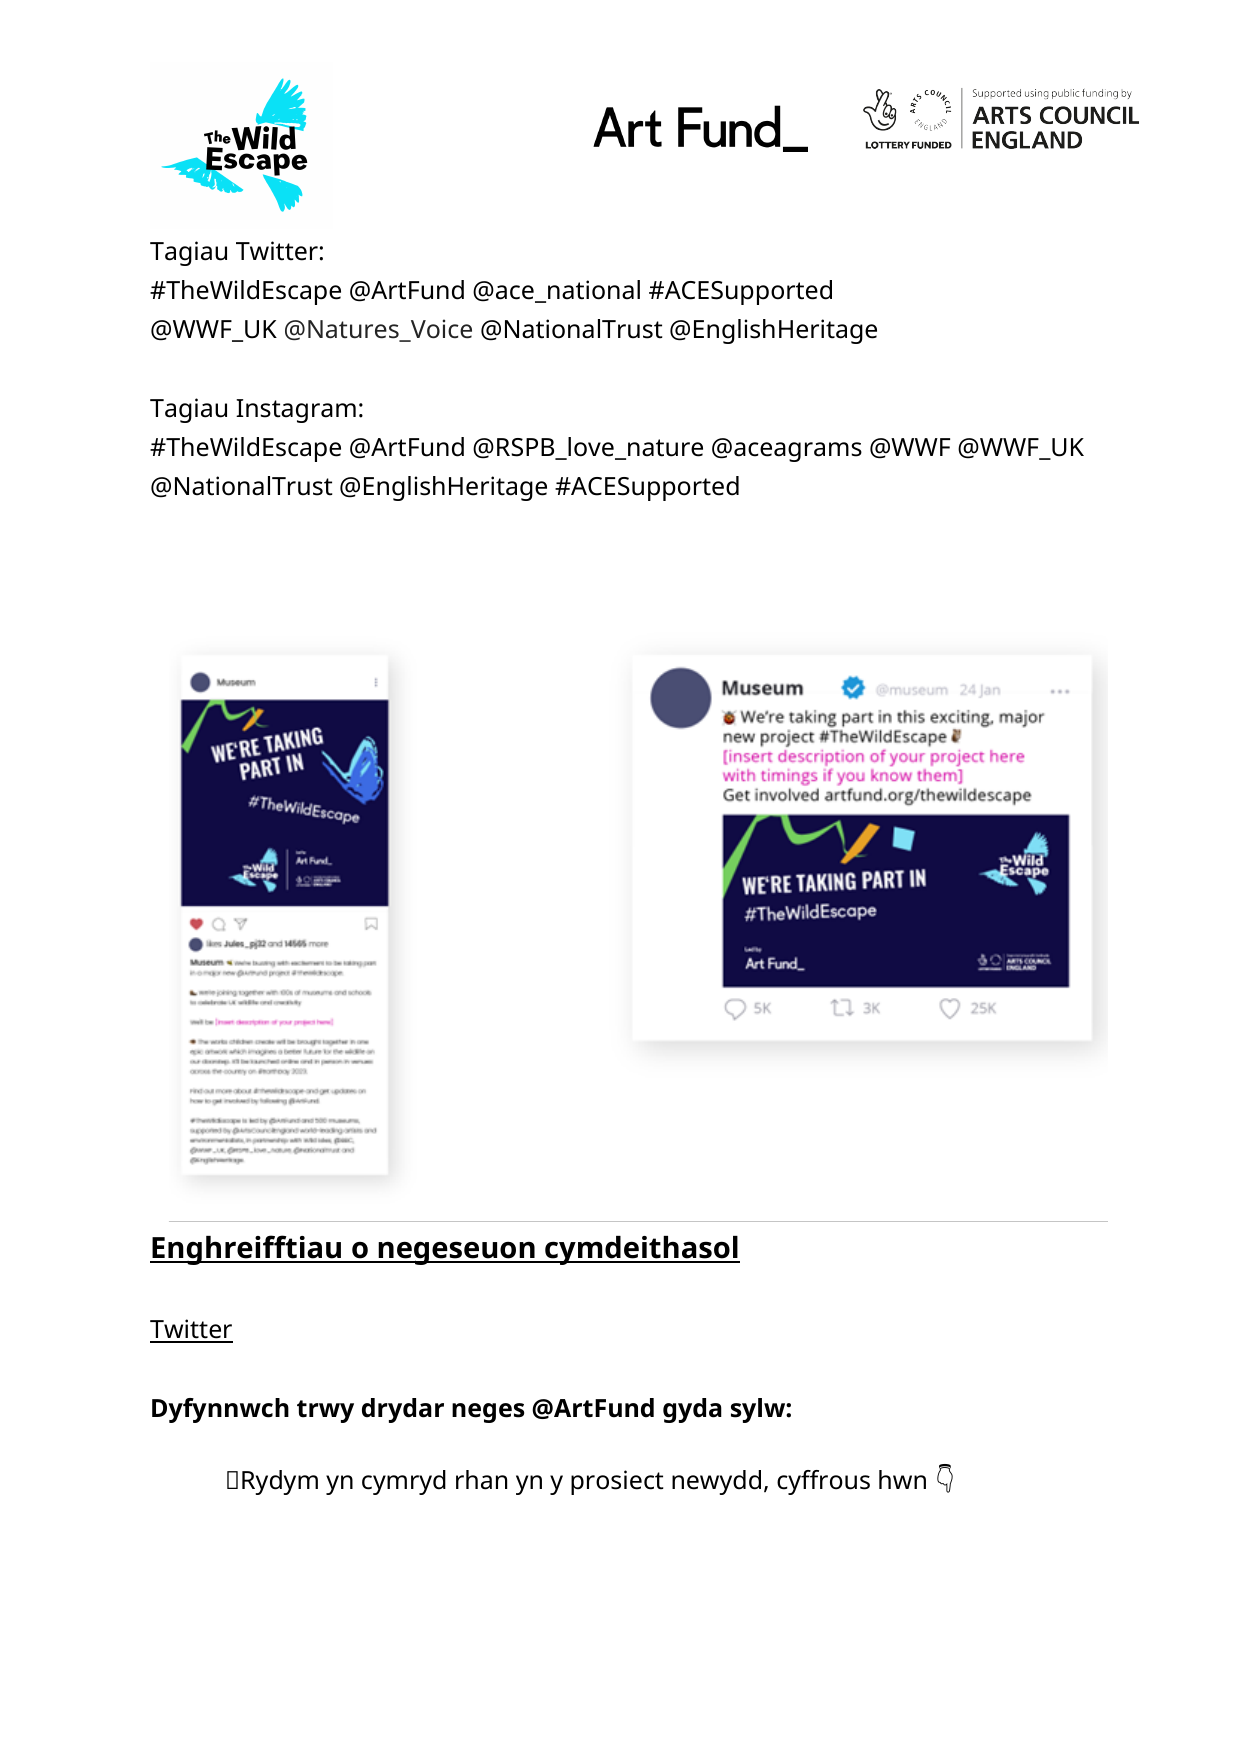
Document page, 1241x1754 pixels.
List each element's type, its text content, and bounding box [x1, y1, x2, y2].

text Enghreifftiau o negeseuon cymdeithasol [150, 1227, 1090, 1267]
text 🐞Rydym yn cymryd rhan yn y prosiect newydd, cyffrous hwn 👇🦡 [225, 1429, 1090, 1497]
text #TheWildEscape @ArtFund @RSPB_love_nature @aceagrams @WWF @WWF_UK @NationalTrust @EnglishHeritage #ACESupported [150, 429, 1090, 503]
text @WWF_UK @Natures_Voice @NationalTrust @EnglishHeritage [150, 312, 1090, 346]
picture [150, 62, 333, 150]
text Dyfynnwch trwy drydar neges @ArtFund gyda sylw: [150, 1390, 1090, 1424]
text Tagiau Instagram: [150, 390, 1090, 424]
picture [846, 77, 1150, 152]
text Twitter [150, 1312, 1090, 1346]
picture [568, 82, 833, 150]
text Tagiau Twitter: #TheWildEscape @ArtFund @ace_national #ACESupported [150, 150, 1090, 307]
